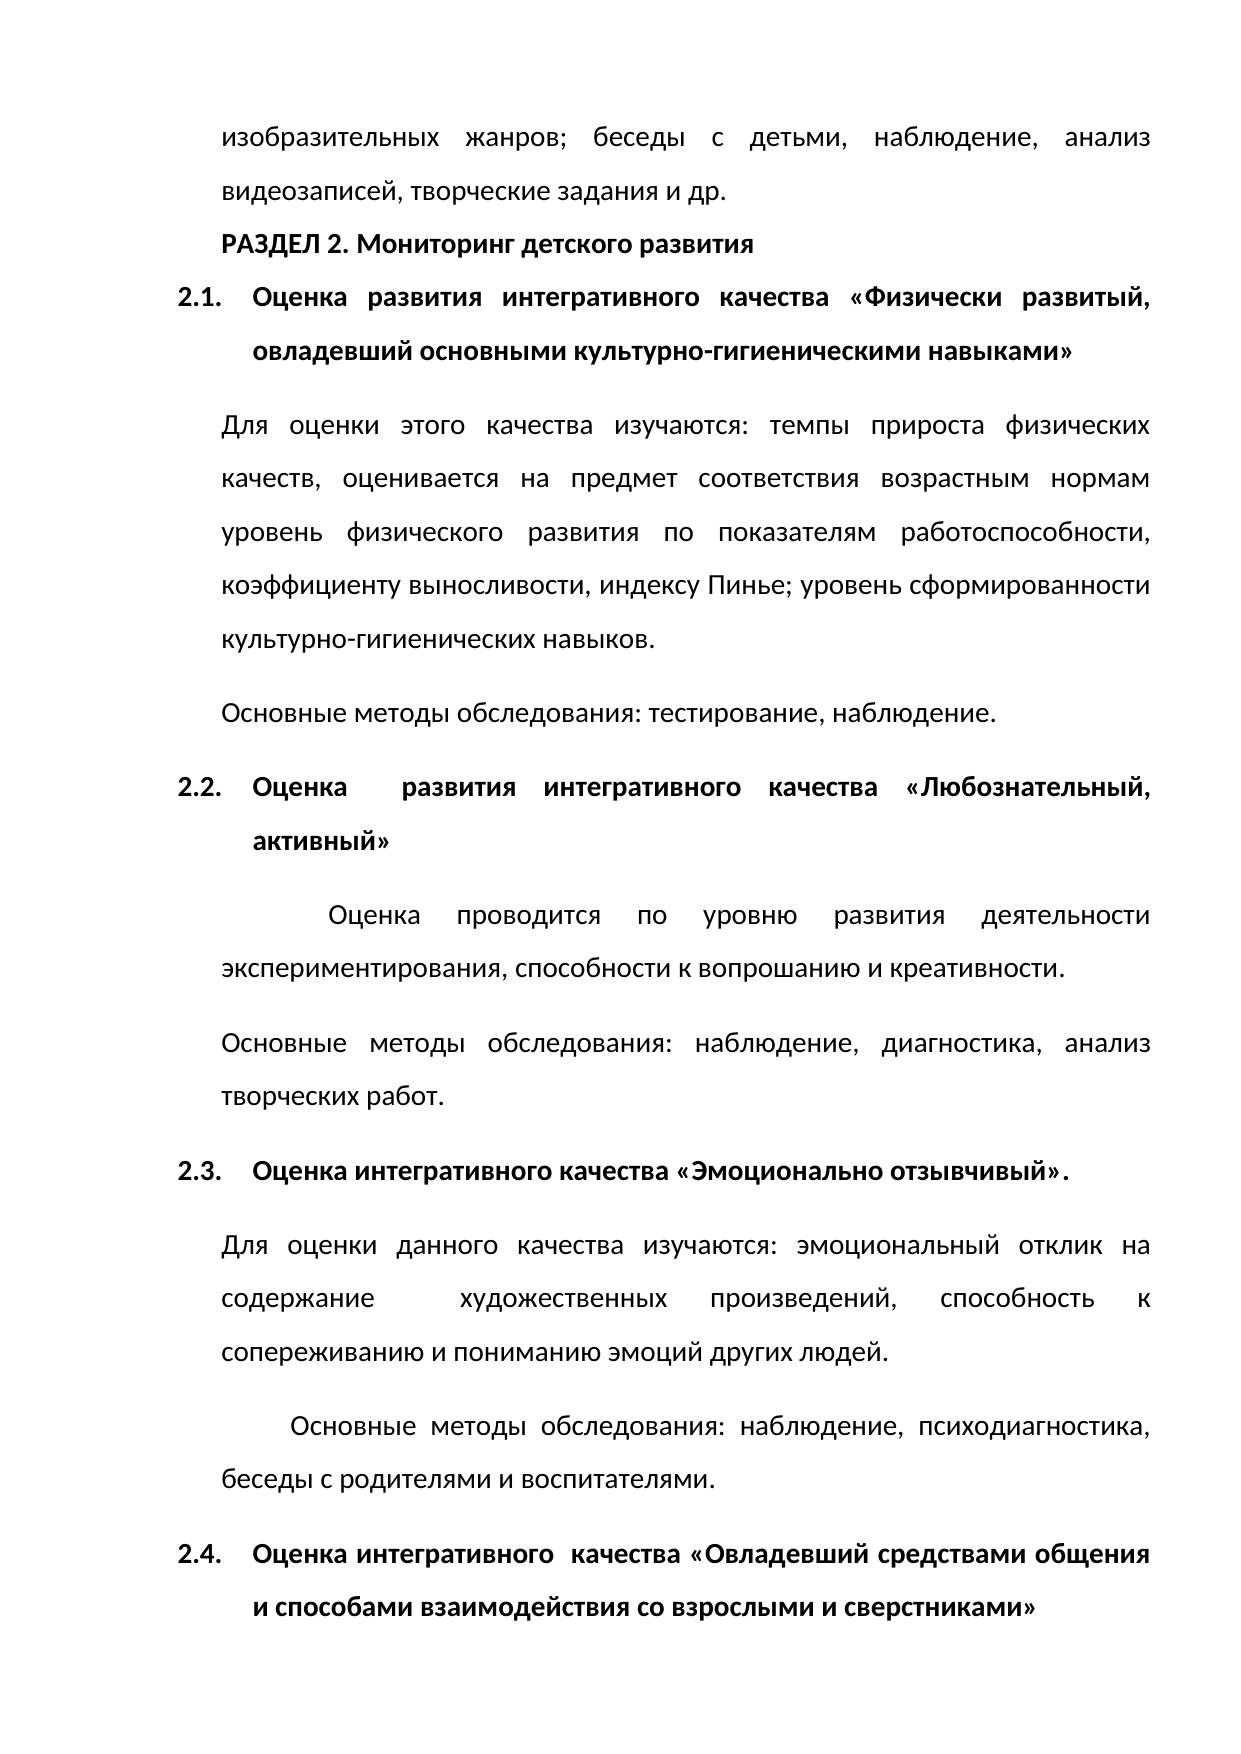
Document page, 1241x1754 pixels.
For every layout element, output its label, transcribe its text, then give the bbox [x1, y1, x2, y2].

text Оценка проводится по уровню развития деятельности экспериментирования, способности к вопрошанию и креативности. [221, 896, 1152, 985]
text Для оценки данного качества изучаются: эмоциональный отклик на содержание художественных произведений, способность к сопереживанию и пониманию эмоций других людей. [221, 1226, 1152, 1368]
list РАЗДЕЛ 2. Мониторинг детского развития [221, 225, 1152, 261]
text Основные методы обследования: тестирование, наблюдение. [221, 694, 1152, 730]
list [221, 118, 1152, 207]
text Основные методы обследования: наблюдение, психодиагностика, беседы с родителями и воспитателями. [221, 1407, 1152, 1496]
list Оценка развития интегративного качества «Физически развитый, овладевший основными культурно-гигиеническими навыками» [177, 278, 1152, 367]
list Оценка интегративного качества «Эмоционально отзывчивый». [177, 1152, 1152, 1187]
list Оценка развития интегративного качества «Любознательный, активный» [177, 768, 1152, 857]
text Для оценки этого качества изучаются: темпы прироста физических качеств, оценивается на предмет соответствия возрастным нормам уровень физического развития по показателям работоспособности, коэффициенту выносливости, индексу Пинье; уровень сформированности культурно-гигиенических навыков. [221, 406, 1152, 656]
text Основные методы обследования: наблюдение, диагностика, анализ творческих работ. [221, 1024, 1152, 1113]
list Оценка интегративного качества «Овладевший средствами общения и способами взаимодействия со взрослыми и сверстниками» [177, 1535, 1152, 1624]
